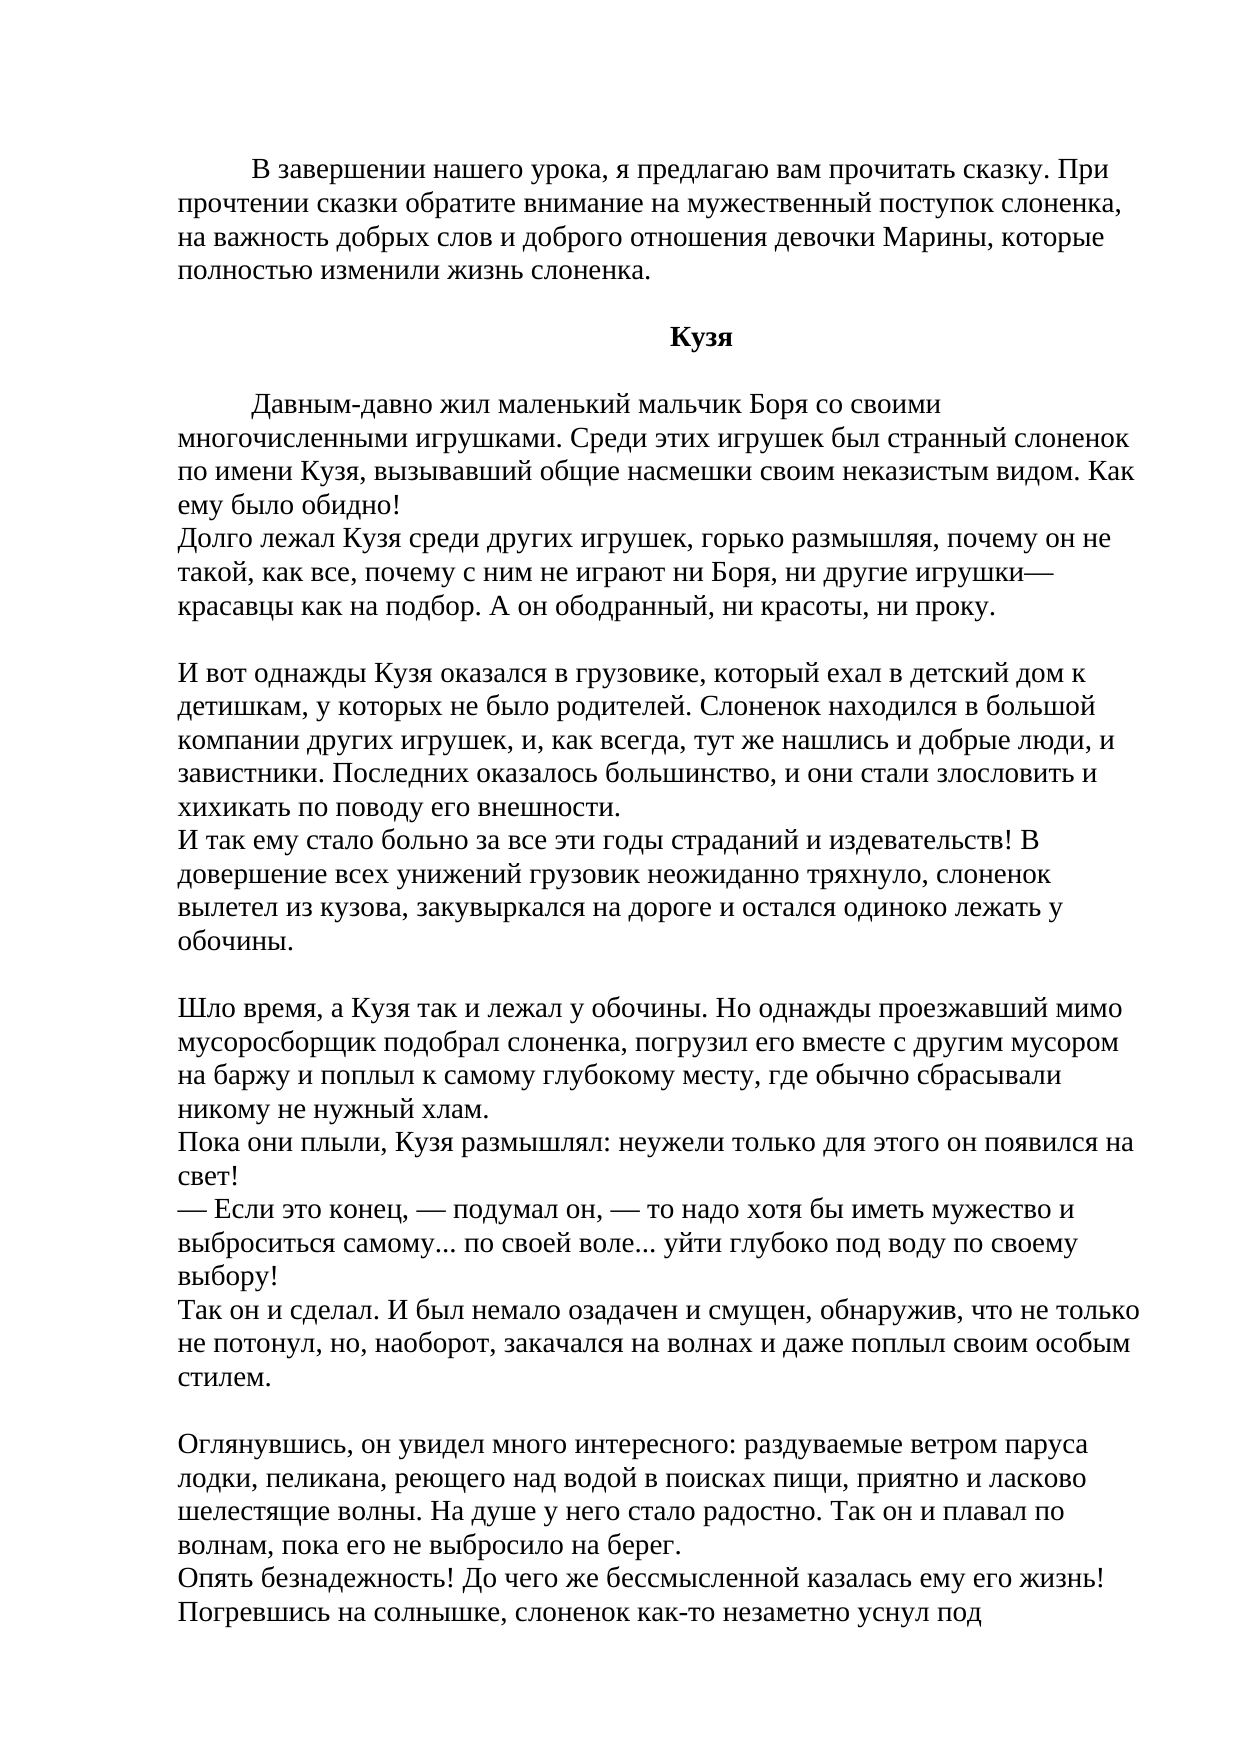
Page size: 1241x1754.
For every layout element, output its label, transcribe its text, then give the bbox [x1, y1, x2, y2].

text В завершении нашего урока, я предлагаю вам прочитать сказку. При прочтении сказки обратите внимание на мужественный поступок слоненка, на важность добрых слов и доброго отношения девочки Марины, которые полностью изменили жизнь слоненка. [177, 152, 1152, 286]
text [177, 386, 1152, 1627]
text Кузя [177, 319, 1152, 353]
